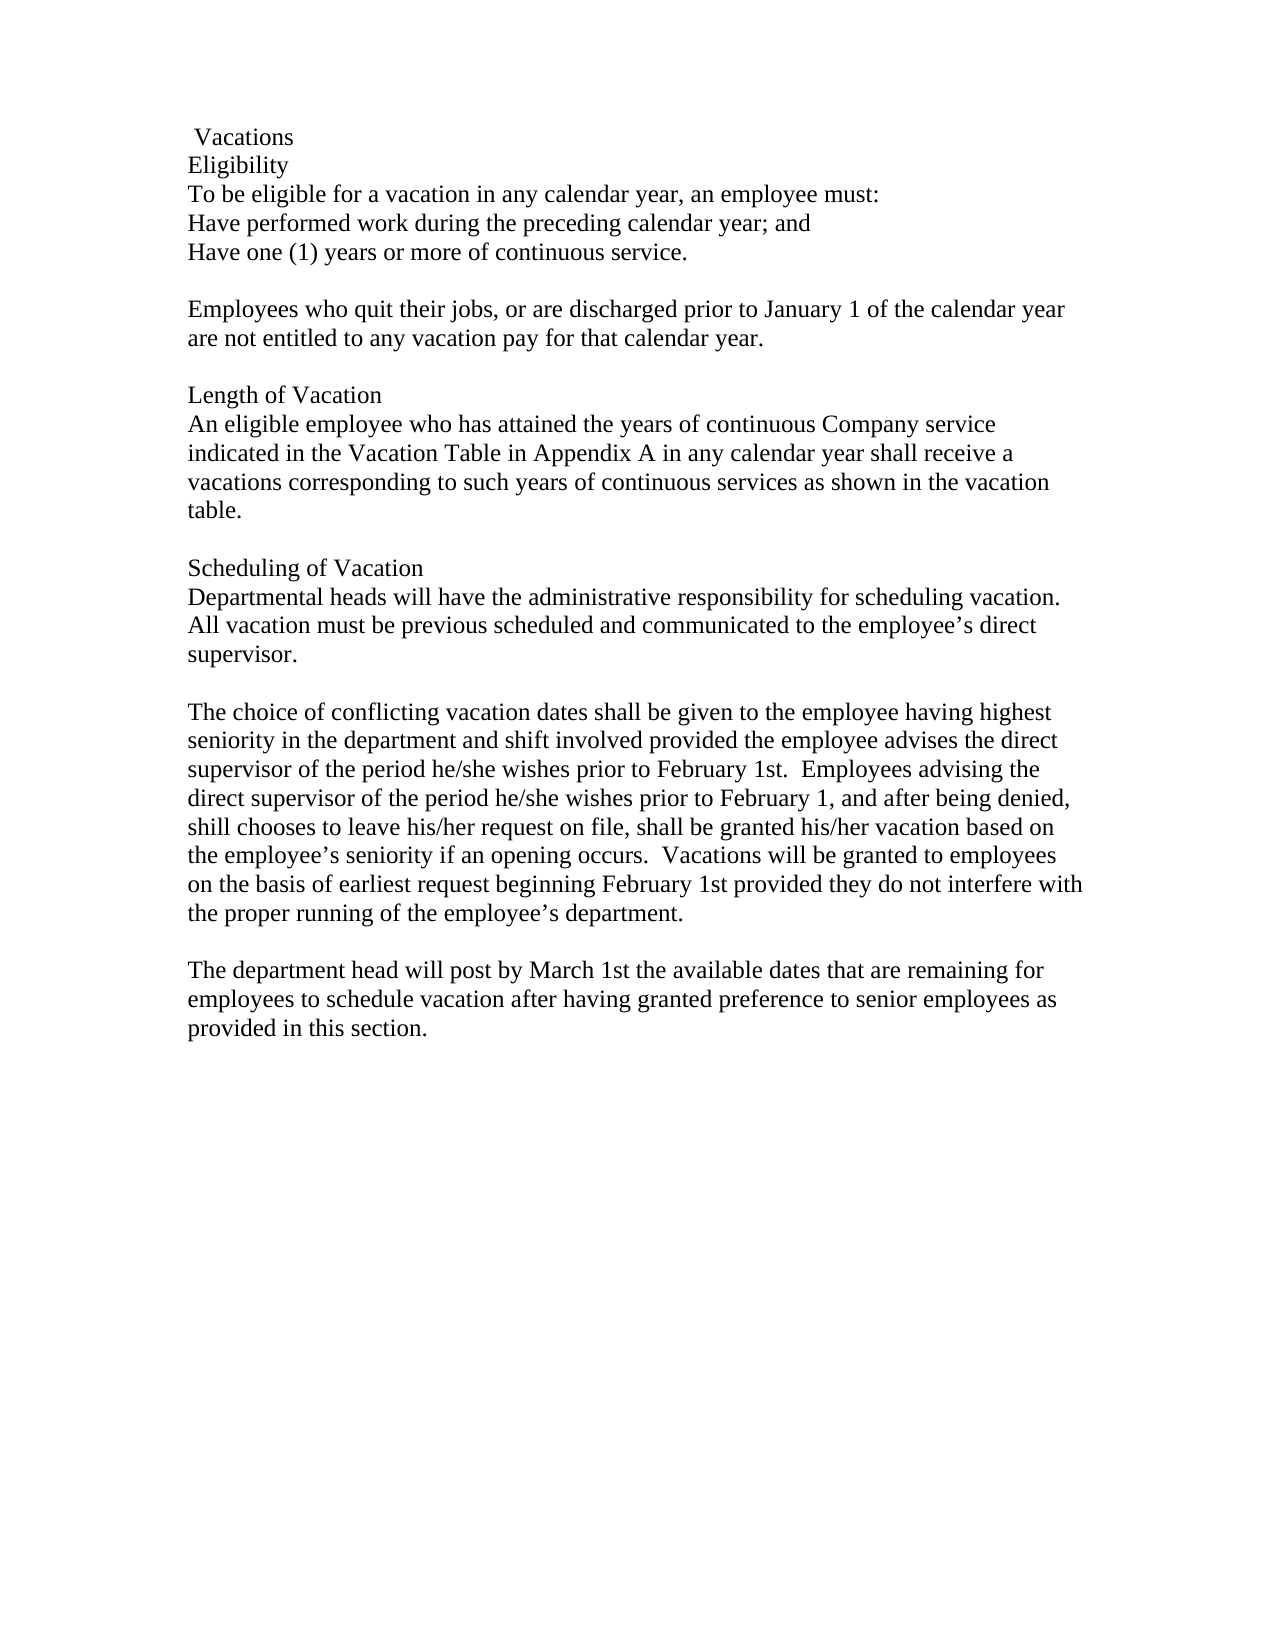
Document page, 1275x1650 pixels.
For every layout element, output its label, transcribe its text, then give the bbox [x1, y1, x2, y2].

text Have performed work during the preceding calendar year; and [187, 208, 1087, 237]
text Vacations [187, 122, 1087, 151]
text To be eligible for a vacation in any calendar year, an employee must: [187, 179, 1087, 208]
text Employees who quit their jobs, or are discharged prior to January 1 of the calendar year are not entitled to any vacation pay for that calendar year. [187, 294, 1087, 352]
text Have one (1) years or more of continuous service. [187, 237, 1087, 266]
text An eligible employee who has attained the years of continuous Company service indicated in the Vacation Table in Appendix A in any calendar year shall receive a vacations corresponding to such years of continuous services as shown in the vacation table. [187, 409, 1087, 524]
text Eligibility [187, 151, 1087, 179]
text Length of Vacation [187, 381, 1087, 409]
text Scheduling of Vacation [187, 553, 1087, 582]
text Departmental heads will have the administrative responsibility for scheduling vacation. All vacation must be previous scheduled and communicated to the employee’s direct supervisor. [187, 582, 1087, 668]
text The department head will post by March 1st the available dates that are remaining for employees to schedule vacation after having granted preference to senior employees as provided in this section. [187, 956, 1087, 1042]
text The choice of conflicting vacation dates shall be given to the employee having highest seniority in the department and shift involved provided the employee advises the direct supervisor of the period he/she wishes prior to February 1st. Employees advising the direct supervisor of the period he/she wishes prior to February 1, and after being denied, shill chooses to leave his/her request on file, shall be granted his/her vacation based on the employee’s seniority if an opening occurs. Vacations will be granted to employees on the basis of earliest request beginning February 1st provided they do not interfere with the proper running of the employee’s department. [187, 697, 1087, 927]
